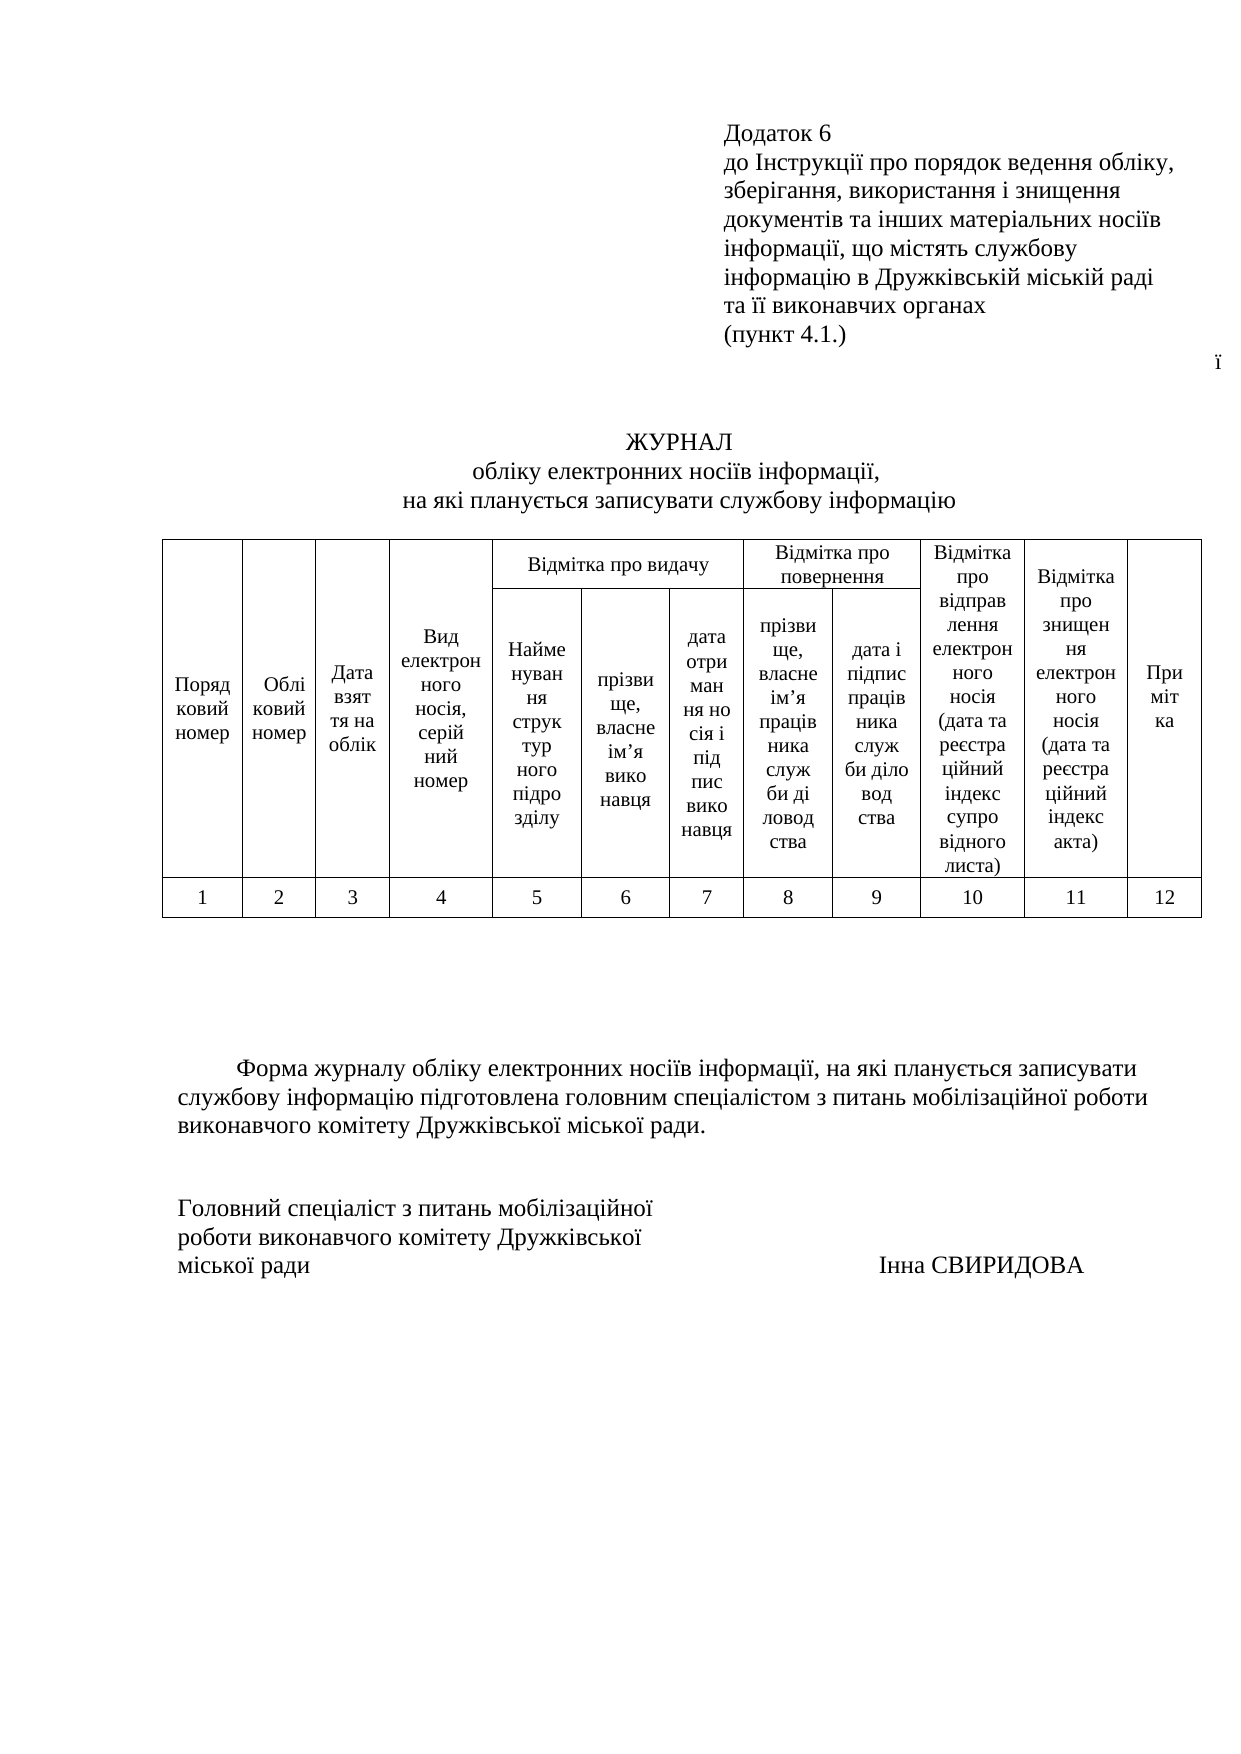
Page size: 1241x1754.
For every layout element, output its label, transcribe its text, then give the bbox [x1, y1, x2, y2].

text Головний спеціаліст з питань мобілізаційної [177, 1193, 1181, 1222]
table_cell прізвище, власне ім’я вико навця [582, 589, 669, 877]
text роботи виконавчого комітету Дружківської [177, 1222, 1181, 1251]
text до Інструкції про порядок ведення обліку, [177, 147, 1181, 176]
table_cell 5 [493, 878, 581, 917]
table_header Дата взят тя на облік [316, 540, 389, 877]
table_cell 12 [1128, 878, 1201, 917]
table_cell Найме нуван ня струк тур ного підро зділу [493, 589, 581, 877]
text та її виконавчих органах [177, 291, 1181, 319]
table_cell 11 [1025, 878, 1127, 917]
table_header Облі ковий номер [243, 540, 315, 877]
table_cell 1 [163, 878, 242, 917]
table_cell 8 [744, 878, 832, 917]
table_cell дата і підпис працівника служ би діло вод ства [833, 589, 920, 877]
table_cell 2 [243, 878, 315, 917]
table_cell 6 [582, 878, 669, 917]
table_header Відмітка про відправ лення електронного носія (дата та реєстра ційний індекс супро відного листа) [921, 540, 1024, 877]
text зберігання, використання і знищення [177, 176, 1181, 204]
text (пункт 4.1.) [177, 319, 1181, 348]
table_header Відмітка про знищен ня електронного носія (дата та реєстра ційний індекс акта) [1025, 540, 1127, 877]
table_cell 10 [921, 878, 1024, 917]
table_header Порядковий номер [163, 540, 242, 877]
table_cell дата отриман ня но сія і під пис виконавця [670, 589, 743, 877]
text інформацію в Дружківській міській раді [177, 262, 1181, 291]
table_cell 3 [316, 878, 389, 917]
text Форма журналу обліку електронних носіїв інформації, на які планується записувати службову інформацію підготовлена головним спеціалістом з питань мобілізаційної роботи виконавчого комітету Дружківської міської ради. [177, 1053, 1181, 1139]
table_header Відмітка про видачу [493, 540, 743, 588]
text документів та інших матеріальних носіїв [177, 204, 1181, 233]
text інформації, що містять службову [177, 233, 1181, 262]
text ЖУРНАЛ обліку електронних носіїв інформації, на які планується записувати службову інформацію [177, 427, 1181, 514]
text ї [1179, 348, 1240, 402]
text Додаток 6 [177, 118, 1181, 147]
table_cell 7 [670, 878, 743, 917]
table_cell прізвище, власне ім’я працівника служ би ді ловод ства [744, 589, 832, 877]
table_header При міт ка [1128, 540, 1201, 877]
table_header Відмітка про повернення [744, 540, 920, 588]
table_header Вид електронного носія, серій ний номер [390, 540, 492, 877]
table_cell 4 [390, 878, 492, 917]
table_cell 9 [833, 878, 920, 917]
text міської ради Інна СВИРИДОВА [177, 1251, 1181, 1279]
